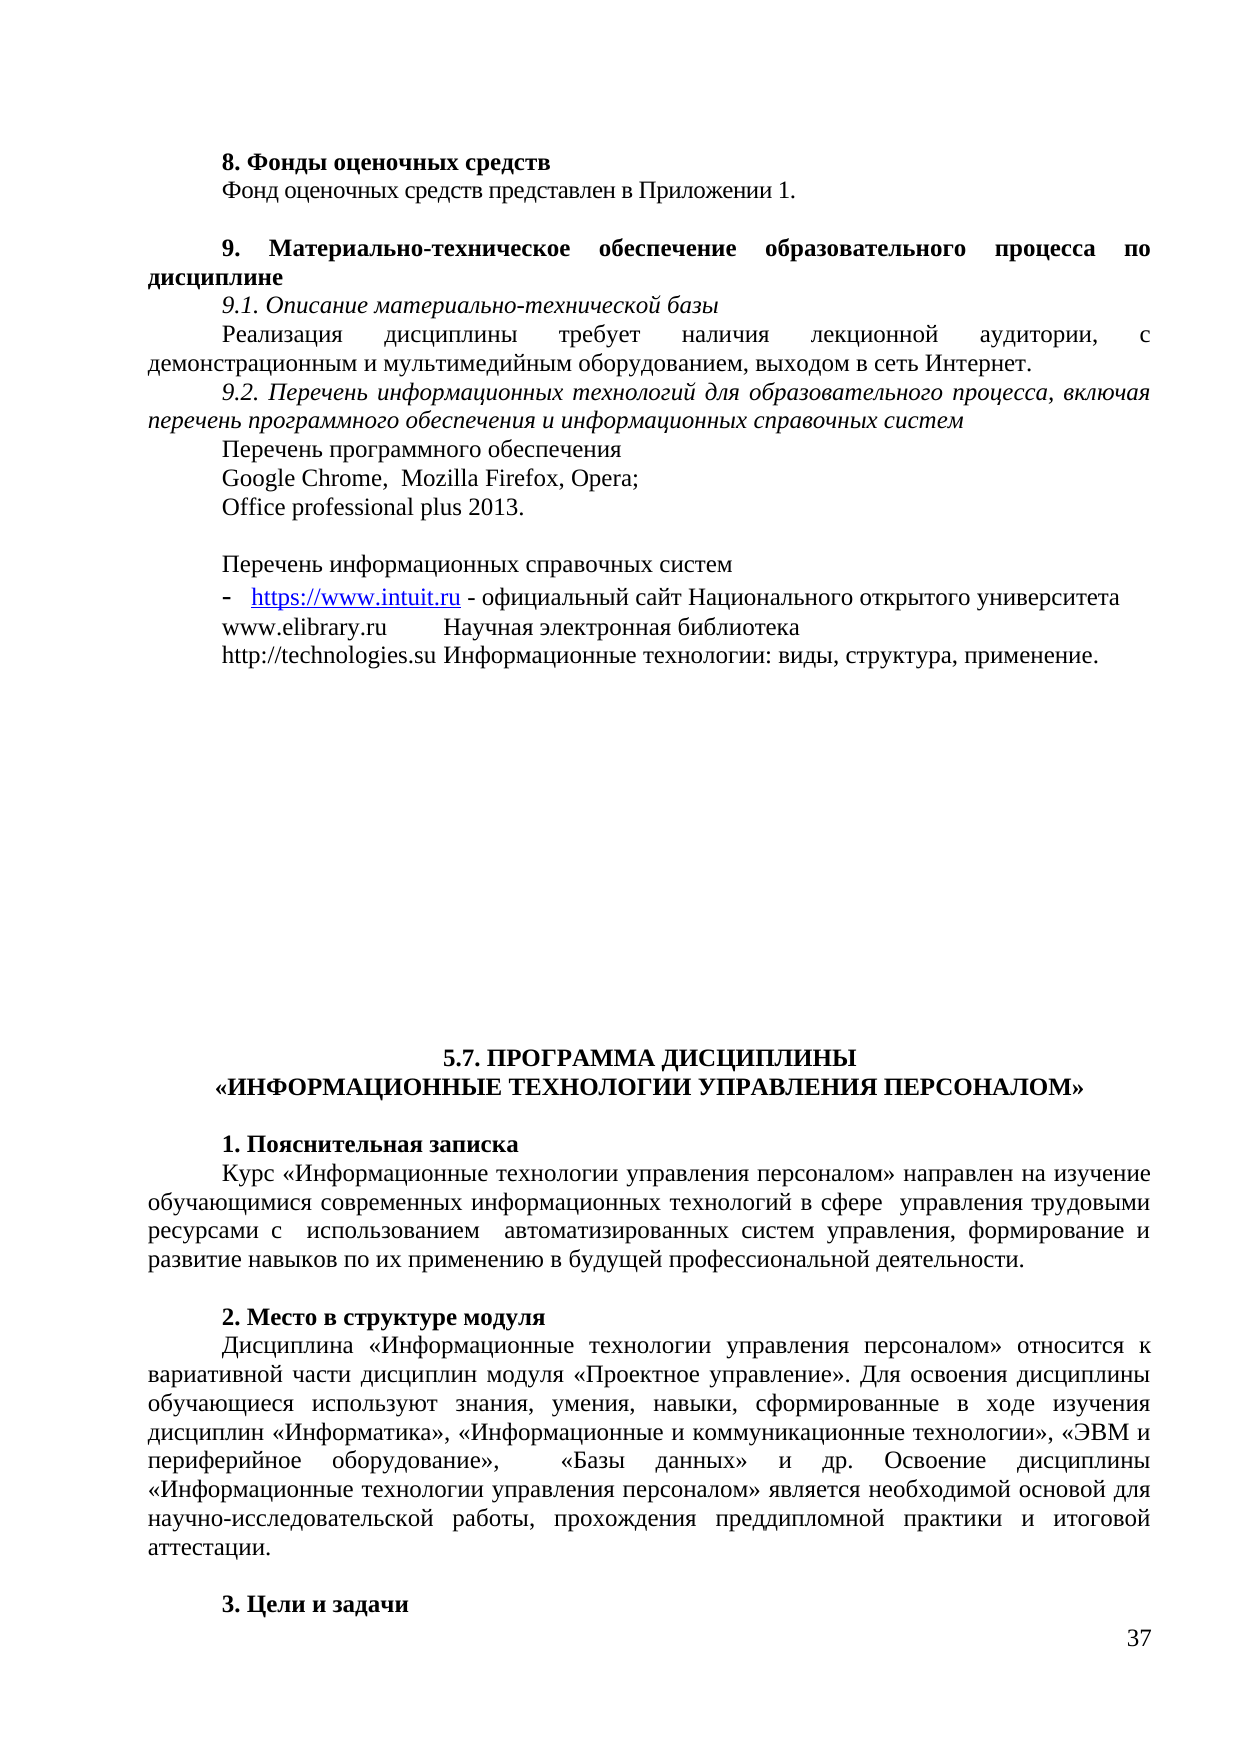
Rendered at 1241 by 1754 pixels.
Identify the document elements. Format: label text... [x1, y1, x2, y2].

text 5.7. ПРОГРАММА ДИСЦИПЛИНЫ [148, 1043, 1152, 1072]
text 1. Пояснительная записка [148, 1129, 1152, 1158]
list https://www.intuit.ru - официальный сайт Национального открытого университета [148, 578, 1152, 612]
text 9.2. Перечень информационных технологий для образовательного процесса, включая перечень программного обеспечения и информационных справочных систем [148, 377, 1152, 434]
text Курс «Информационные технологии управления персоналом» направлен на изучение обучающимися современных информационных технологий в сфере управления трудовыми ресурсами с использованием автоматизированных систем управления, формирование и развитие навыков по их применению в будущей профессиональной деятельности. [148, 1158, 1152, 1273]
text 3. Цели и задачи [148, 1589, 1152, 1618]
text Перечень программного обеспечения [148, 434, 1152, 463]
text 9. Материально-техническое обеспечение образовательного процесса по дисциплине [148, 233, 1152, 291]
text 8. Фонды оценочных средств [148, 147, 1152, 176]
text Реализация дисциплины требует наличия лекционной аудитории, с демонстрационным и мультимедийным оборудованием, выходом в сеть Интернет. [148, 319, 1152, 377]
text Google Chrome, Mozilla Firefox, Opera; [148, 463, 1152, 492]
text www.elibrary.ru Научная электронная библиотека [148, 612, 1152, 640]
text Office professional plus 2013. [148, 492, 1152, 521]
text 9.1. Описание материально-технической базы [148, 291, 1152, 319]
text 2. Место в структуре модуля [148, 1302, 1152, 1330]
text Перечень информационных справочных систем [148, 549, 1152, 578]
text http://technologies.su Информационные технологии: виды, структура, применение. [148, 640, 1152, 669]
text Фонд оценочных средств представлен в Приложении 1. [148, 176, 1152, 204]
text «ИНФОРМАЦИОННЫЕ ТЕХНОЛОГИИ УПРАВЛЕНИЯ ПЕРСОНАЛОМ» [148, 1072, 1152, 1100]
text Дисциплина «Информационные технологии управления персоналом» относится к вариативной части дисциплин модуля «Проектное управление». Для освоения дисциплины обучающиеся используют знания, умения, навыки, сформированные в ходе изучения дисциплин «Информатика», «Информационные и коммуникационные технологии», «ЭВМ и периферийное оборудование», «Базы данных» и др. Освоение дисциплины «Информационные технологии управления персоналом» является необходимой основой для научно-исследовательской работы, прохождения преддипломной практики и итоговой аттестации. [148, 1330, 1152, 1560]
